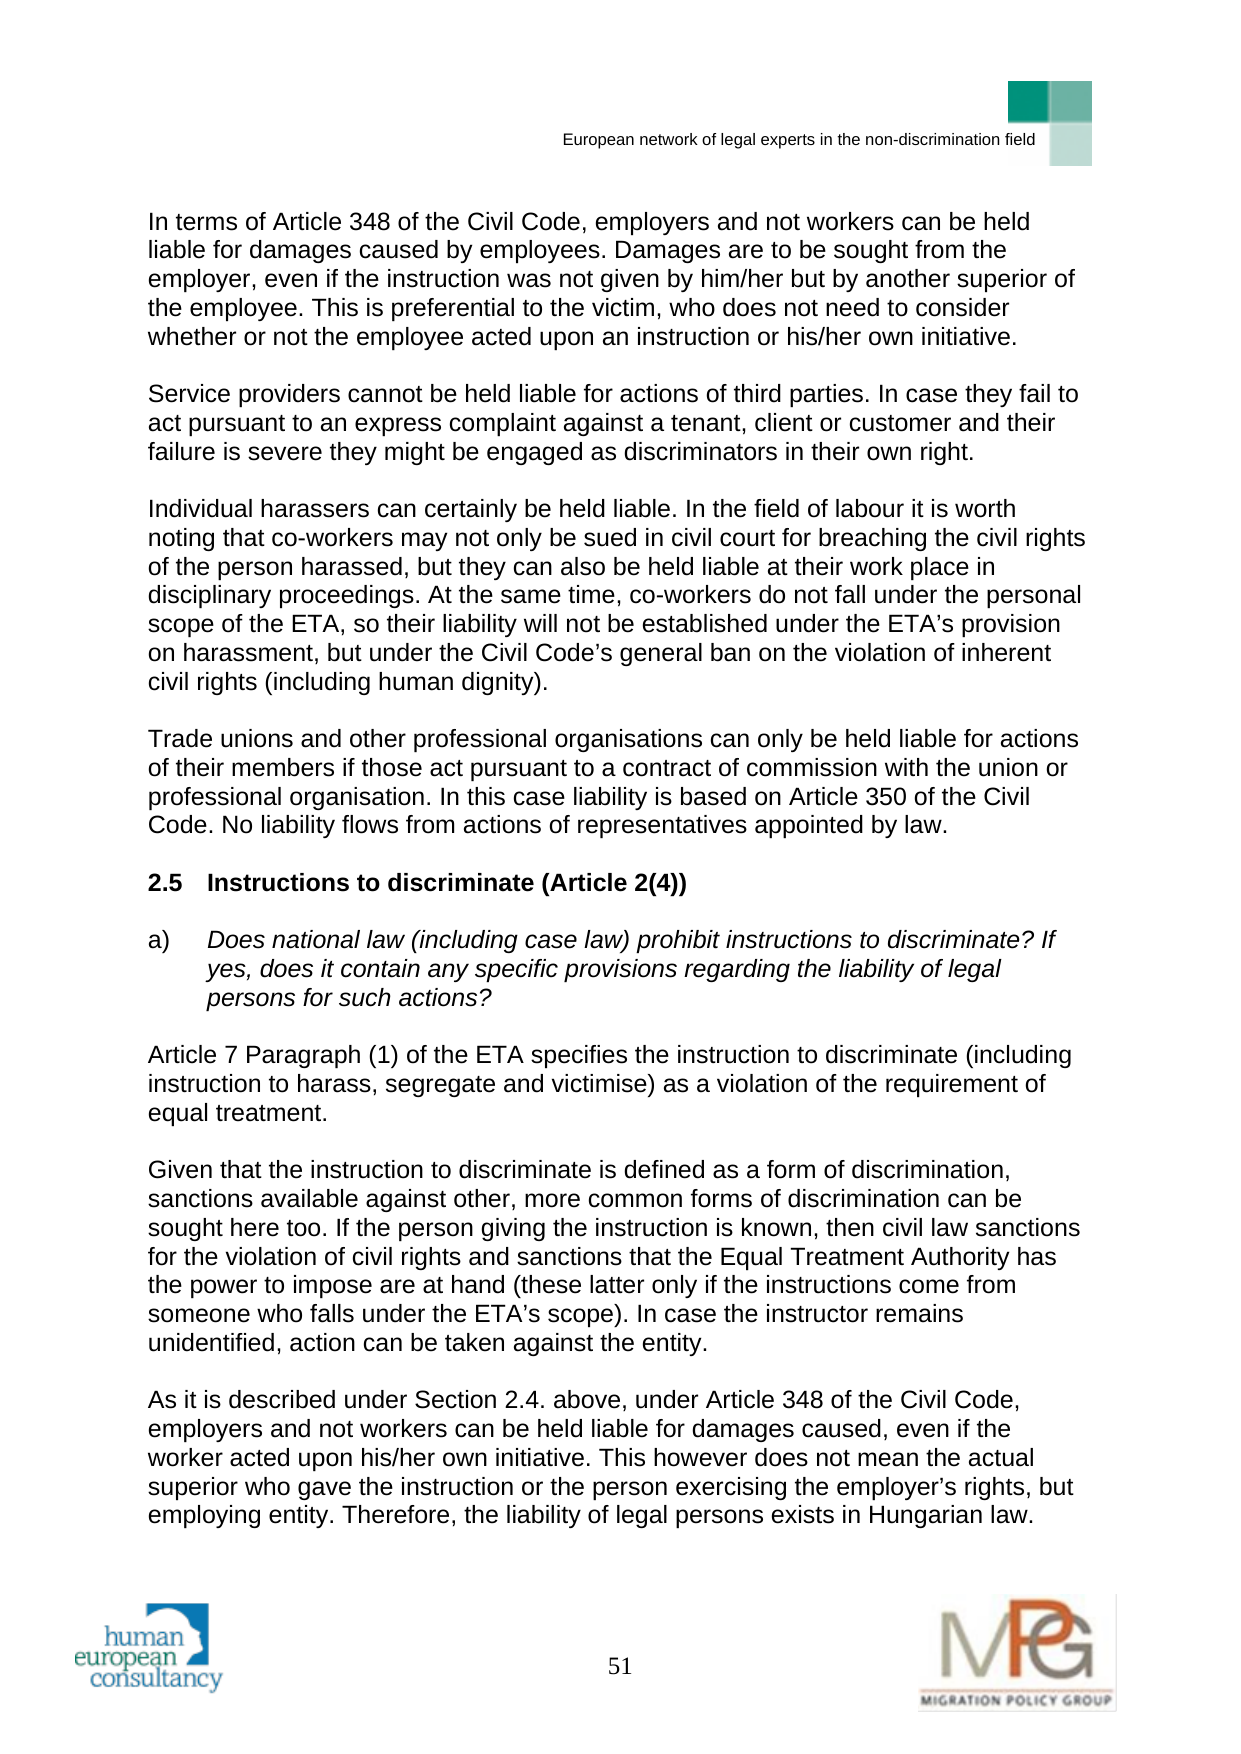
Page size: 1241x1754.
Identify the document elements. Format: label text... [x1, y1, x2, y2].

text Service providers cannot be held liable for actions of third parties. In case they fail to act pursuant to an express complaint against a tenant, client or customer and their failure is severe they might be engaged as discriminators in their own right. [148, 379, 1092, 466]
text Article 7 Paragraph (1) of the ETA specifies the instruction to discriminate (including instruction to harass, segregate and victimise) as a violation of the requirement of equal treatment. [148, 1041, 1092, 1127]
text Individual harassers can certainly be held liable. In the field of labour it is worth noting that co-workers may not only be sued in civil court for breaching the civil rights of the person harassed, but they can also be held liable at their work place in disciplinary proceedings. At the same time, co-workers do not fall under the personal scope of the ETA, so their liability will not be established under the ETA’s provision on harassment, but under the Civil Code’s general ban on the violation of inherent civil rights (including human dignity). [148, 494, 1092, 696]
text Given that the instruction to discriminate is defined as a form of discrimination, sanctions available against other, more common forms of discrimination can be sought here too. If the person giving the instruction is known, then civil law sanctions for the violation of civil rights and sanctions that the Equal Treatment Authority has the power to impose are at hand (these latter only if the instructions come from someone who falls under the ETA’s scope). In case the instructor remains unidentified, action can be taken against the entity. [148, 1156, 1092, 1357]
list Does national law (including case law) prohibit instructions to discriminate? If yes, does it contain any specific provisions regarding the liability of legal persons for such actions? [148, 926, 1092, 1012]
text In terms of Article 348 of the Civil Code, employers and not workers can be held liable for damages caused by employees. Damages are to be sought from the employer, even if the instruction was not given by him/her but by another superior of the employee. This is preferential to the victim, who does not need to consider whether or not the employee acted upon an instruction or his/her own initiative. [148, 207, 1092, 351]
picture [75, 1602, 228, 1695]
picture [918, 1594, 1118, 1713]
text Trade unions and other professional organisations can only be held liable for actions of their members if those act pursuant to a contract of commission with the union or professional organisation. In this case liability is based on Article 350 of the Civil Code. No liability flows from actions of representatives appointed by law. [148, 724, 1092, 839]
text As it is described under Section 2.4. above, under Article 348 of the Civil Code, employers and not workers can be held liable for damages caused, even if the worker acted upon his/her own initiative. This however does not mean the actual superior who gave the instruction or the person exercising the employer’s rights, but employing entity. Therefore, the liability of legal persons exists in Hungarian law. [148, 1386, 1092, 1529]
picture [1008, 81, 1092, 166]
subtitle Instructions to discriminate (Article 2(4)) [148, 868, 1092, 897]
